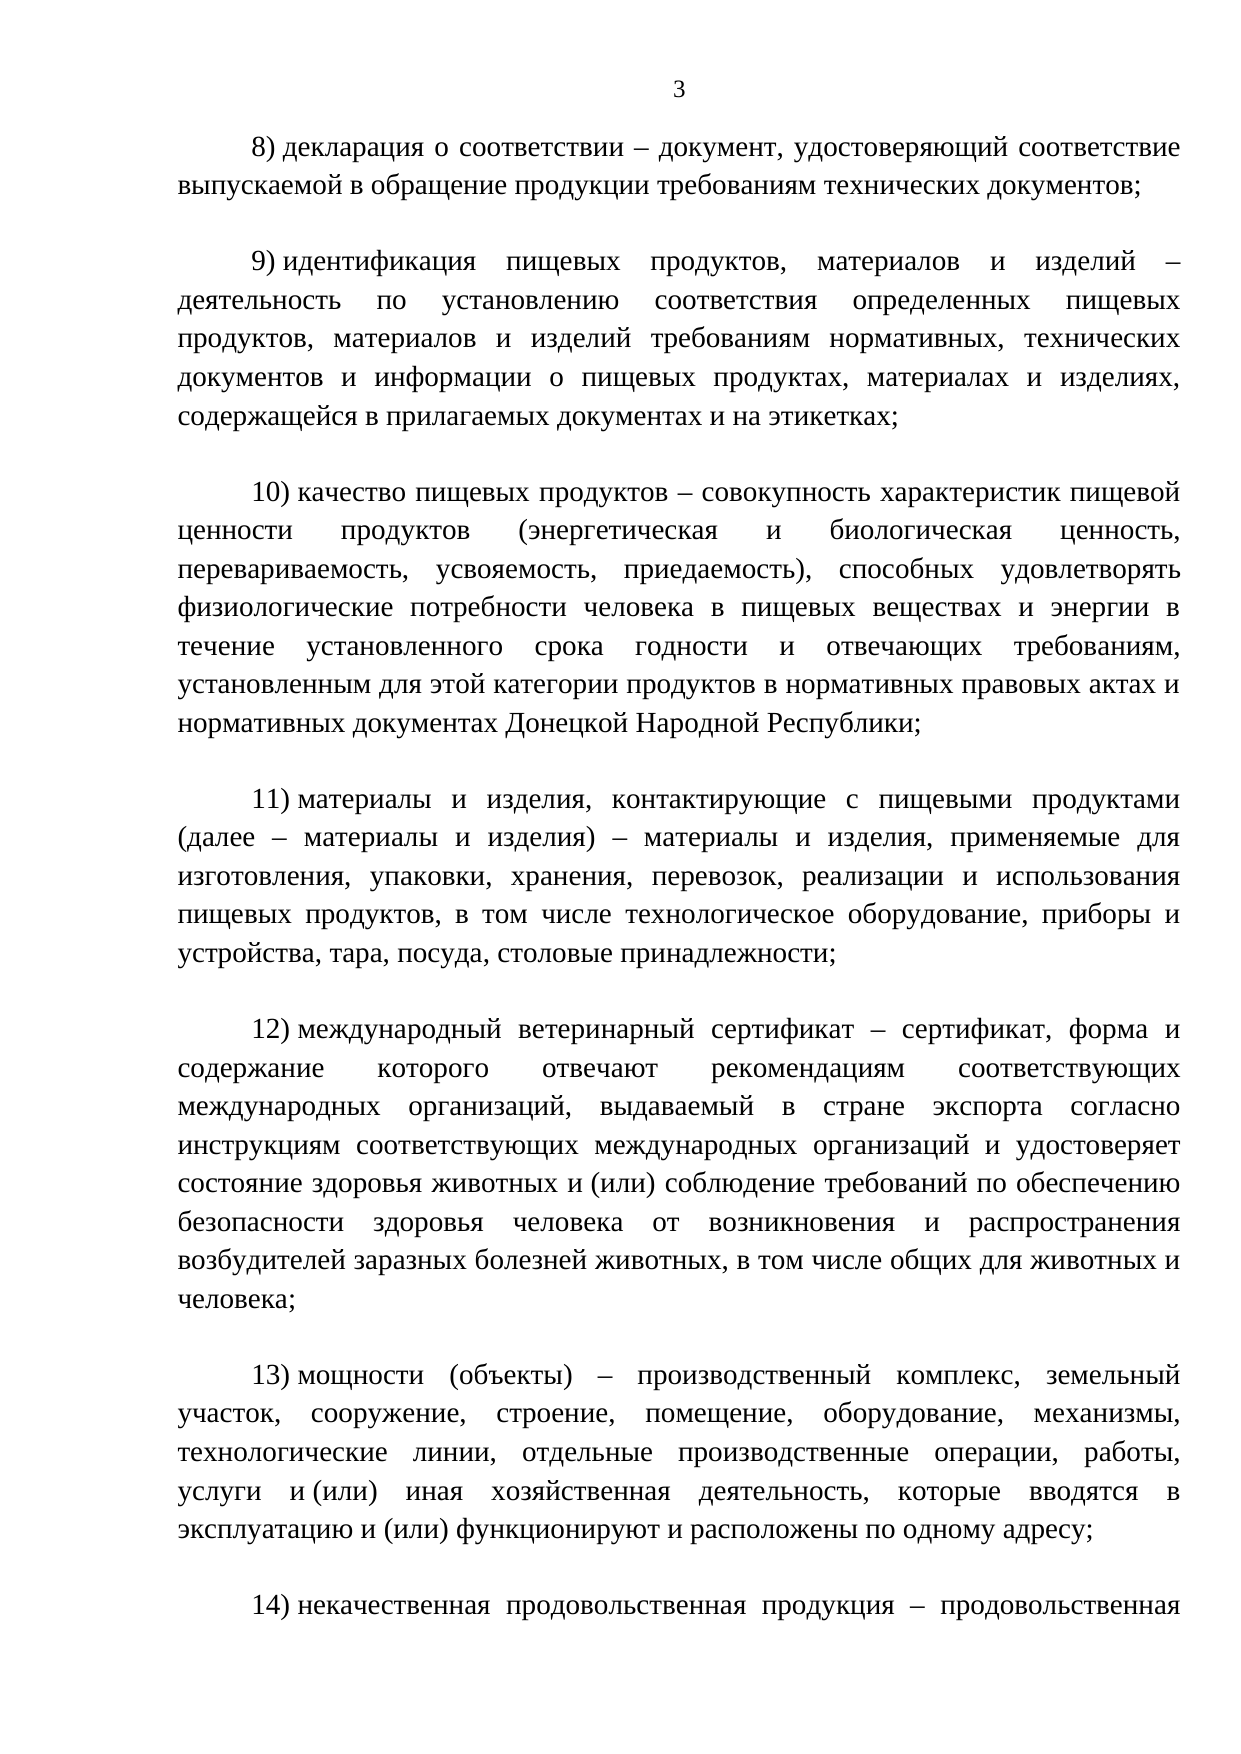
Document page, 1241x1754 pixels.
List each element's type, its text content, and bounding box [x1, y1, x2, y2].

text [177, 1587, 1181, 1621]
text 13) мощности (объекты) – производственный комплекс, земельный участок, сооружение, строение, помещение, оборудование, механизмы, технологические линии, отдельные производственные операции, работы, услуги и (или) иная хозяйственная деятельность, которые вводятся в эксплуатацию и (или) функционируют и расположены по одному адресу; [177, 1357, 1181, 1545]
text 12) международный ветеринарный сертификат – сертификат, форма и содержание которого отвечают рекомендациям соответствующих международных организаций, выдаваемый в стране экспорта согласно инструкциям соответствующих международных организаций и удостоверяет состояние здоровья животных и (или) соблюдение требований по обеспечению безопасности здоровья человека от возникновения и распространения возбудителей заразных болезней животных, в том числе общих для животных и человека; [177, 1011, 1181, 1314]
text 9) идентификация пищевых продуктов, материалов и изделий – деятельность по установлению соответствия определенных пищевых продуктов, материалов и изделий требованиям нормативных, технических документов и информации о пищевых продуктах, материалах и изделиях, содержащейся в прилагаемых документах и на этикетках; [177, 243, 1181, 431]
text 10) качество пищевых продуктов – совокупность характеристик пищевой ценности продуктов (энергетическая и биологическая ценность, перевариваемость, усвояемость, приедаемость), способных удовлетворять физиологические потребности человека в пищевых веществах и энергии в течение установленного срока годности и отвечающих требованиям, установленным для этой категории продуктов в нормативных правовых актах и нормативных документах Донецкой Народной Республики; [177, 474, 1181, 738]
text 11) материалы и изделия, контактирующие с пищевыми продуктами (далее – материалы и изделия) – материалы и изделия, применяемые для изготовления, упаковки, хранения, перевозок, реализации и использования пищевых продуктов, в том числе технологическое оборудование, приборы и устройства, тара, посуда, столовые принадлежности; [177, 781, 1181, 969]
text 8) декларация о соответствии – документ, удостоверяющий соответствие выпускаемой в обращение продукции требованиям технических документов; [177, 129, 1181, 201]
